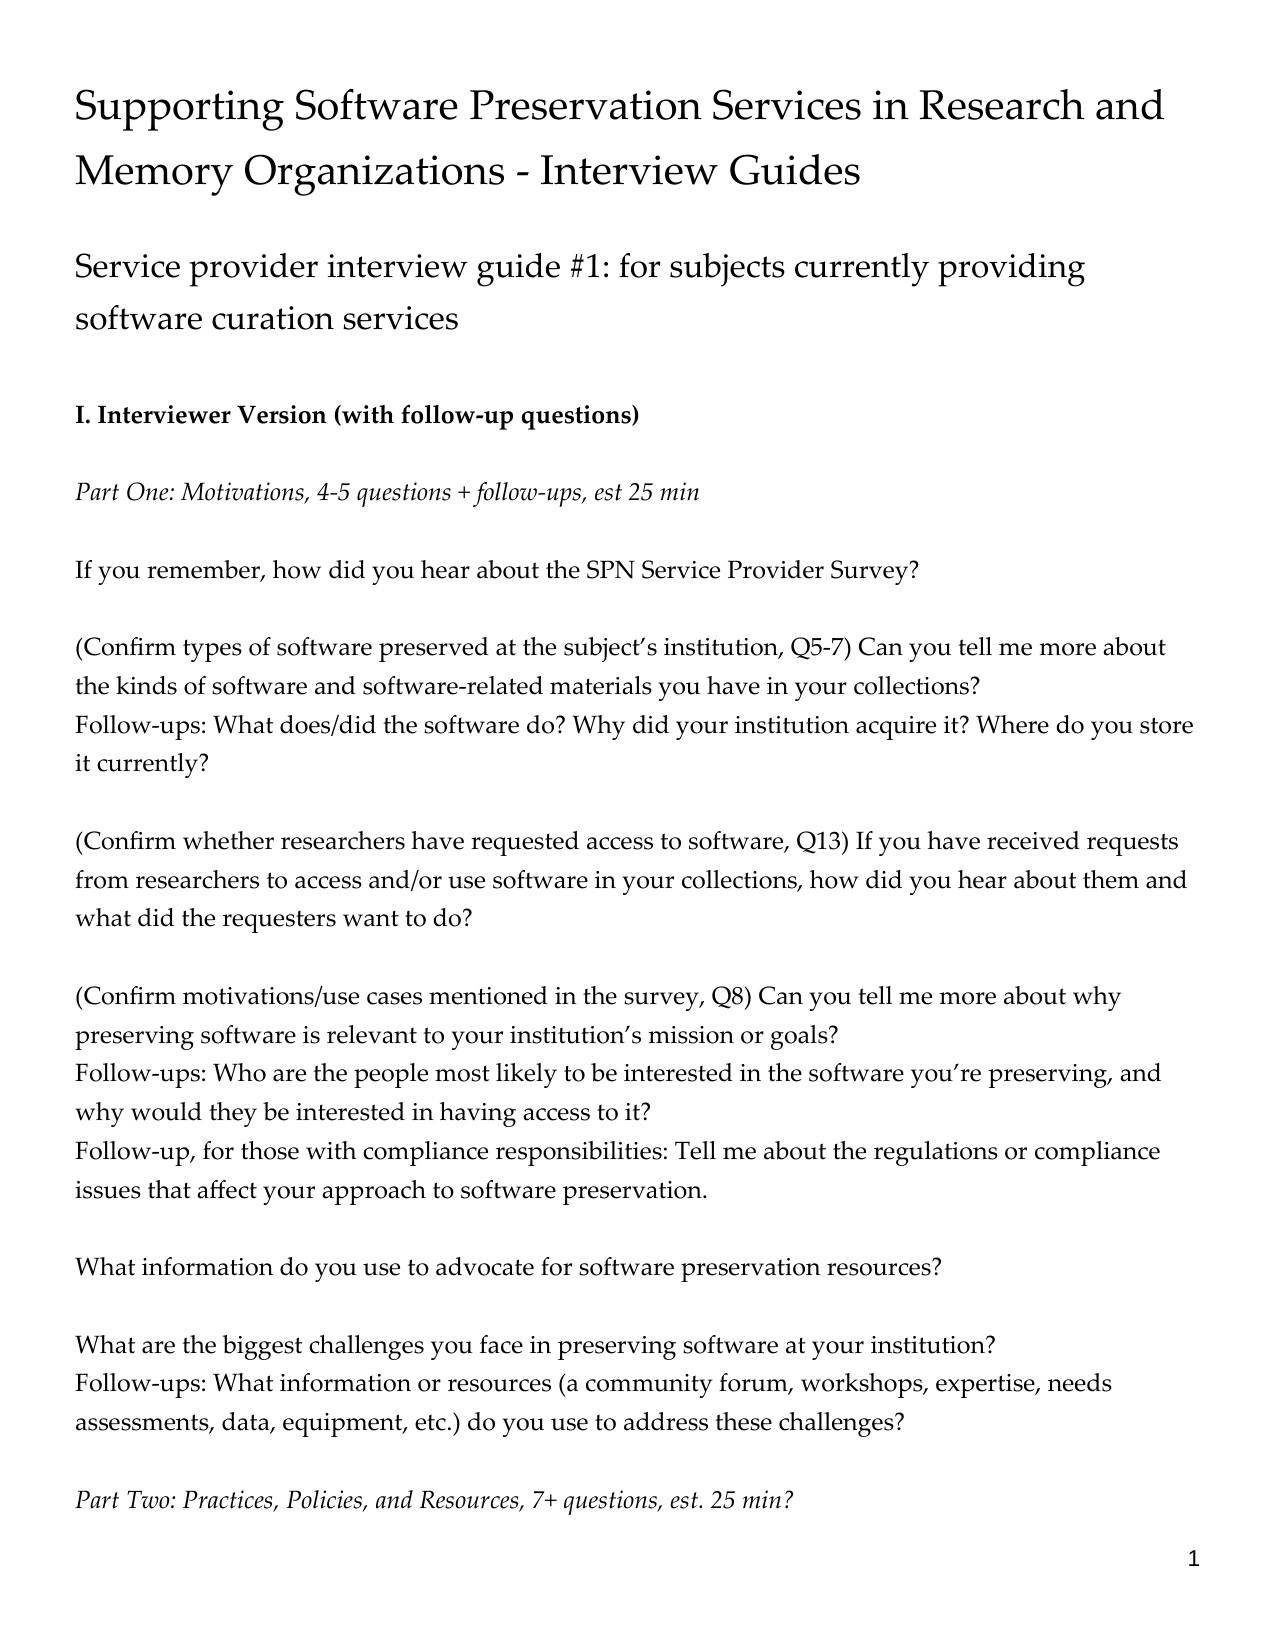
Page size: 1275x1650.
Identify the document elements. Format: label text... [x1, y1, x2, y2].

text Follow-ups: What does/did the software do? Why did your institution acquire it? Where do you store it currently? [75, 706, 1200, 779]
text If you remember, how did you hear about the SPN Service Provider Survey? [75, 551, 1200, 585]
text What are the biggest challenges you face in preserving software at your institution? [75, 1326, 1200, 1360]
text I. Interviewer Version (with follow-up questions) [75, 396, 1200, 430]
title Supporting Software Preservation Services in Research and Memory Organizations - Interview Guides [75, 75, 1200, 196]
text (Confirm motivations/use cases mentioned in the survey, Q8) Can you tell me more about why preserving software is relevant to your institution’s mission or goals? [75, 978, 1200, 1050]
subtitle Service provider interview guide #1: for subjects currently providing software curation services [75, 242, 1200, 338]
text Follow-ups: What information or resources (a community forum, workshops, expertise, needs assessments, data, equipment, etc.) do you use to address these challenges? [75, 1365, 1200, 1438]
text What information do you use to advocate for software preservation resources? [75, 1249, 1200, 1283]
text Part Two: Practices, Policies, and Resources, 7+ questions, est. 25 min? [75, 1481, 1200, 1515]
text Follow-ups: Who are the people most likely to be interested in the software you’re preserving, and why would they be interested in having access to it? [75, 1055, 1200, 1128]
text (Confirm types of software preserved at the subject’s institution, Q5-7) Can you tell me more about the kinds of software and software-related materials you have in your collections? [75, 629, 1200, 701]
text (Confirm whether researchers have requested access to software, Q13) If you have received requests from researchers to access and/or use software in your collections, how did you hear about them and what did the requesters want to do? [75, 823, 1200, 934]
text Part One: Motivations, 4-5 questions + follow-ups, est 25 min [75, 474, 1200, 508]
text Follow-up, for those with compliance responsibilities: Tell me about the regulations or compliance issues that affect your approach to software preservation. [75, 1133, 1200, 1205]
